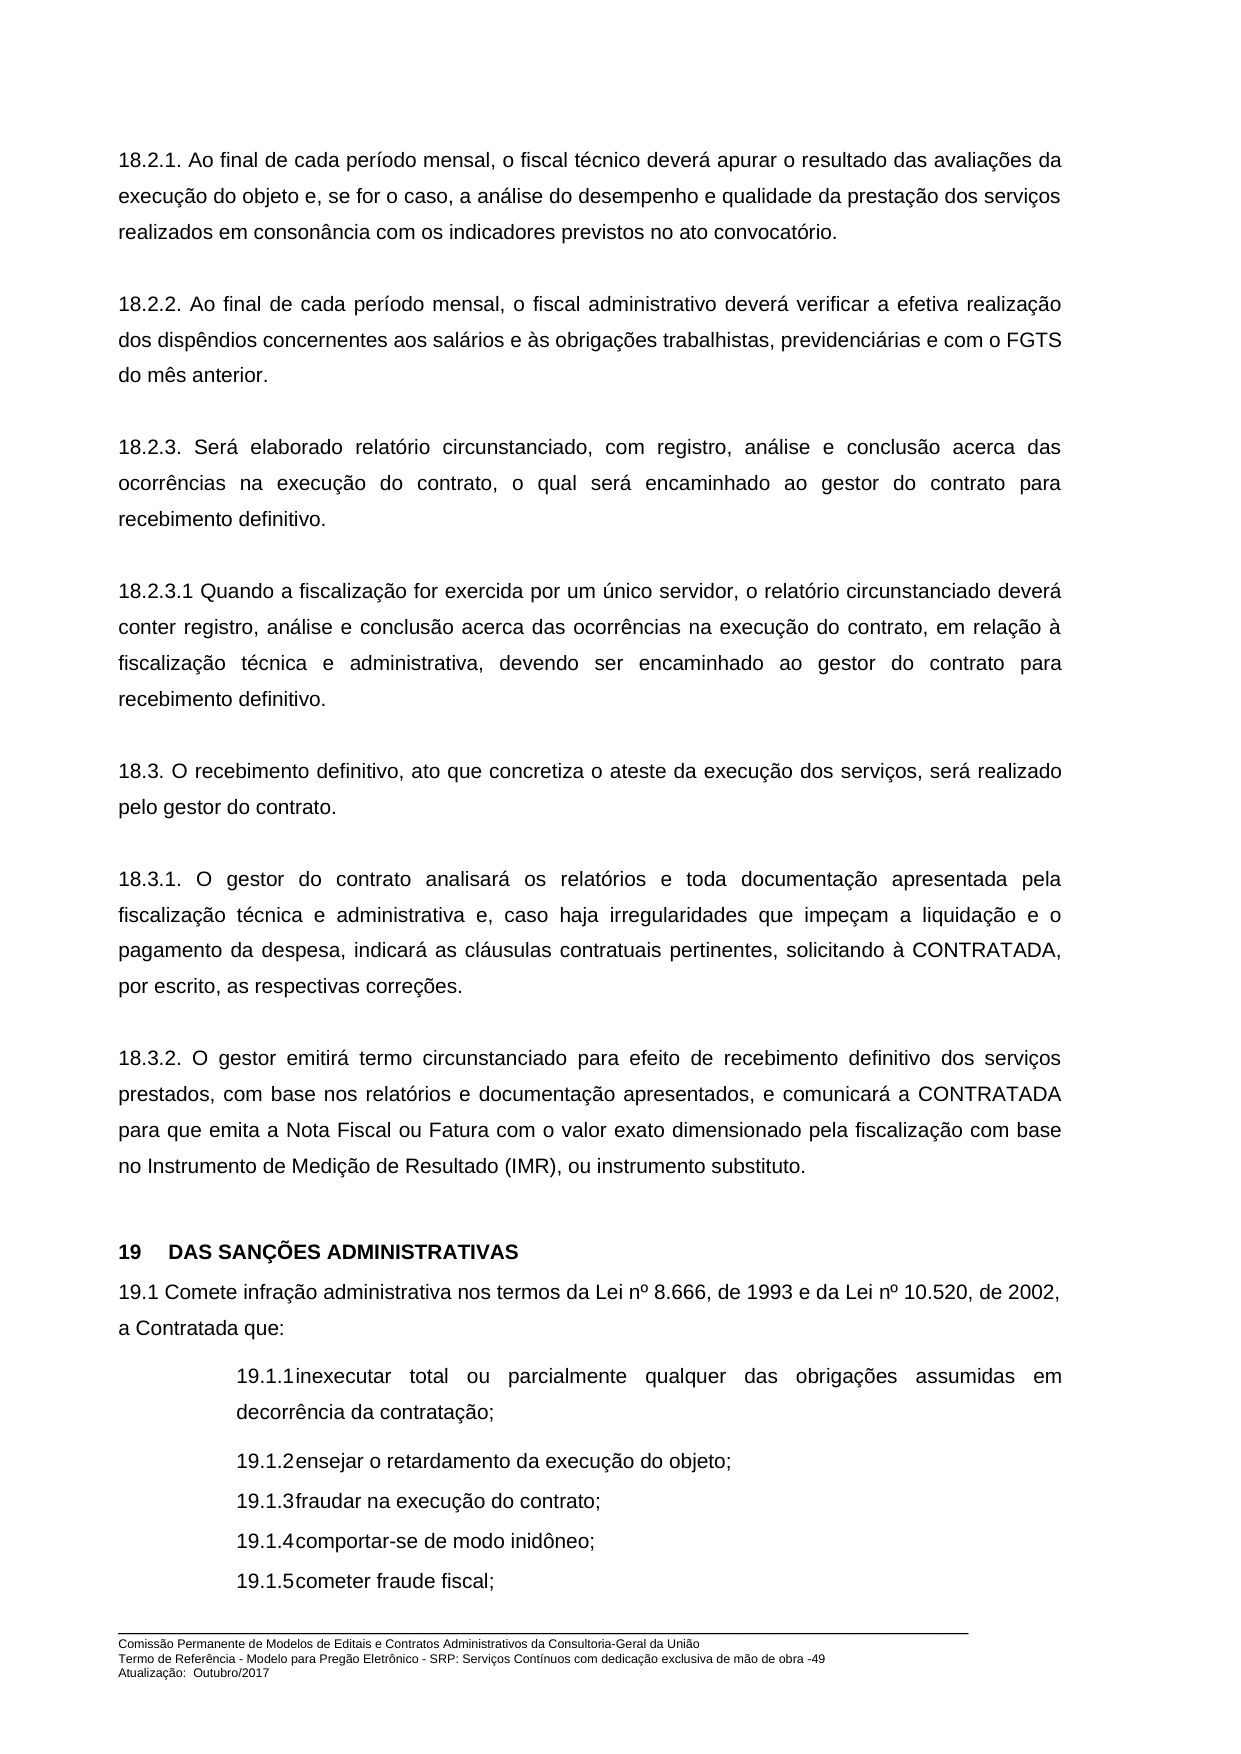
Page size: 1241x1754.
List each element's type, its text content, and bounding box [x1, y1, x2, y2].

list ensejar o retardamento da execução do objeto; [236, 1449, 1063, 1473]
text 18.2.3.1 Quando a fiscalização for exercida por um único servidor, o relatório circunstanciado deverá conter registro, análise e conclusão acerca das ocorrências na execução do contrato, em relação à fiscalização técnica e administrativa, devendo ser encaminhado ao gestor do contrato para recebimento definitivo. [118, 579, 1063, 711]
text 18.2.2. Ao final de cada período mensal, o fiscal administrativo deverá verificar a efetiva realização dos dispêndios concernentes aos salários e às obrigações trabalhistas, previdenciárias e com o FGTS do mês anterior. [118, 291, 1063, 387]
text 19.1 Comete infração administrativa nos termos da Lei nº 8.666, de 1993 e da Lei nº 10.520, de 2002, a Contratada que: [118, 1280, 1063, 1340]
text 18.3.1. O gestor do contrato analisará os relatórios e toda documentação apresentada pela fiscalização técnica e administrativa e, caso haja irregularidades que impeçam a liquidação e o pagamento da despesa, indicará as cláusulas contratuais pertinentes, solicitando à CONTRATADA, por escrito, as respectivas correções. [118, 866, 1063, 998]
list DAS SANÇÕES ADMINISTRATIVAS [118, 1240, 1063, 1264]
list cometer fraude fiscal; [236, 1569, 1063, 1593]
list inexecutar total ou parcialmente qualquer das obrigações assumidas em decorrência da contratação; [236, 1364, 1063, 1424]
text 18.3. O recebimento definitivo, ato que concretiza o ateste da execução dos serviços, será realizado pelo gestor do contrato. [118, 759, 1063, 818]
text 18.3.2. O gestor emitirá termo circunstanciado para efeito de recebimento definitivo dos serviços prestados, com base nos relatórios e documentação apresentados, e comunicará a CONTRATADA para que emita a Nota Fiscal ou Fatura com o valor exato dimensionado pela fiscalização com base no Instrumento de Medição de Resultado (IMR), ou instrumento substituto. [118, 1046, 1063, 1178]
text 18.2.3. Será elaborado relatório circunstanciado, com registro, análise e conclusão acerca das ocorrências na execução do contrato, o qual será encaminhado ao gestor do contrato para recebimento definitivo. [118, 435, 1063, 531]
text 18.2.1. Ao final de cada período mensal, o fiscal técnico deverá apurar o resultado das avaliações da execução do objeto e, se for o caso, a análise do desempenho e qualidade da prestação dos serviços realizados em consonância com os indicadores previstos no ato convocatório. [118, 148, 1063, 243]
list fraudar na execução do contrato; [236, 1489, 1063, 1513]
list comportar-se de modo inidôneo; [236, 1529, 1063, 1553]
